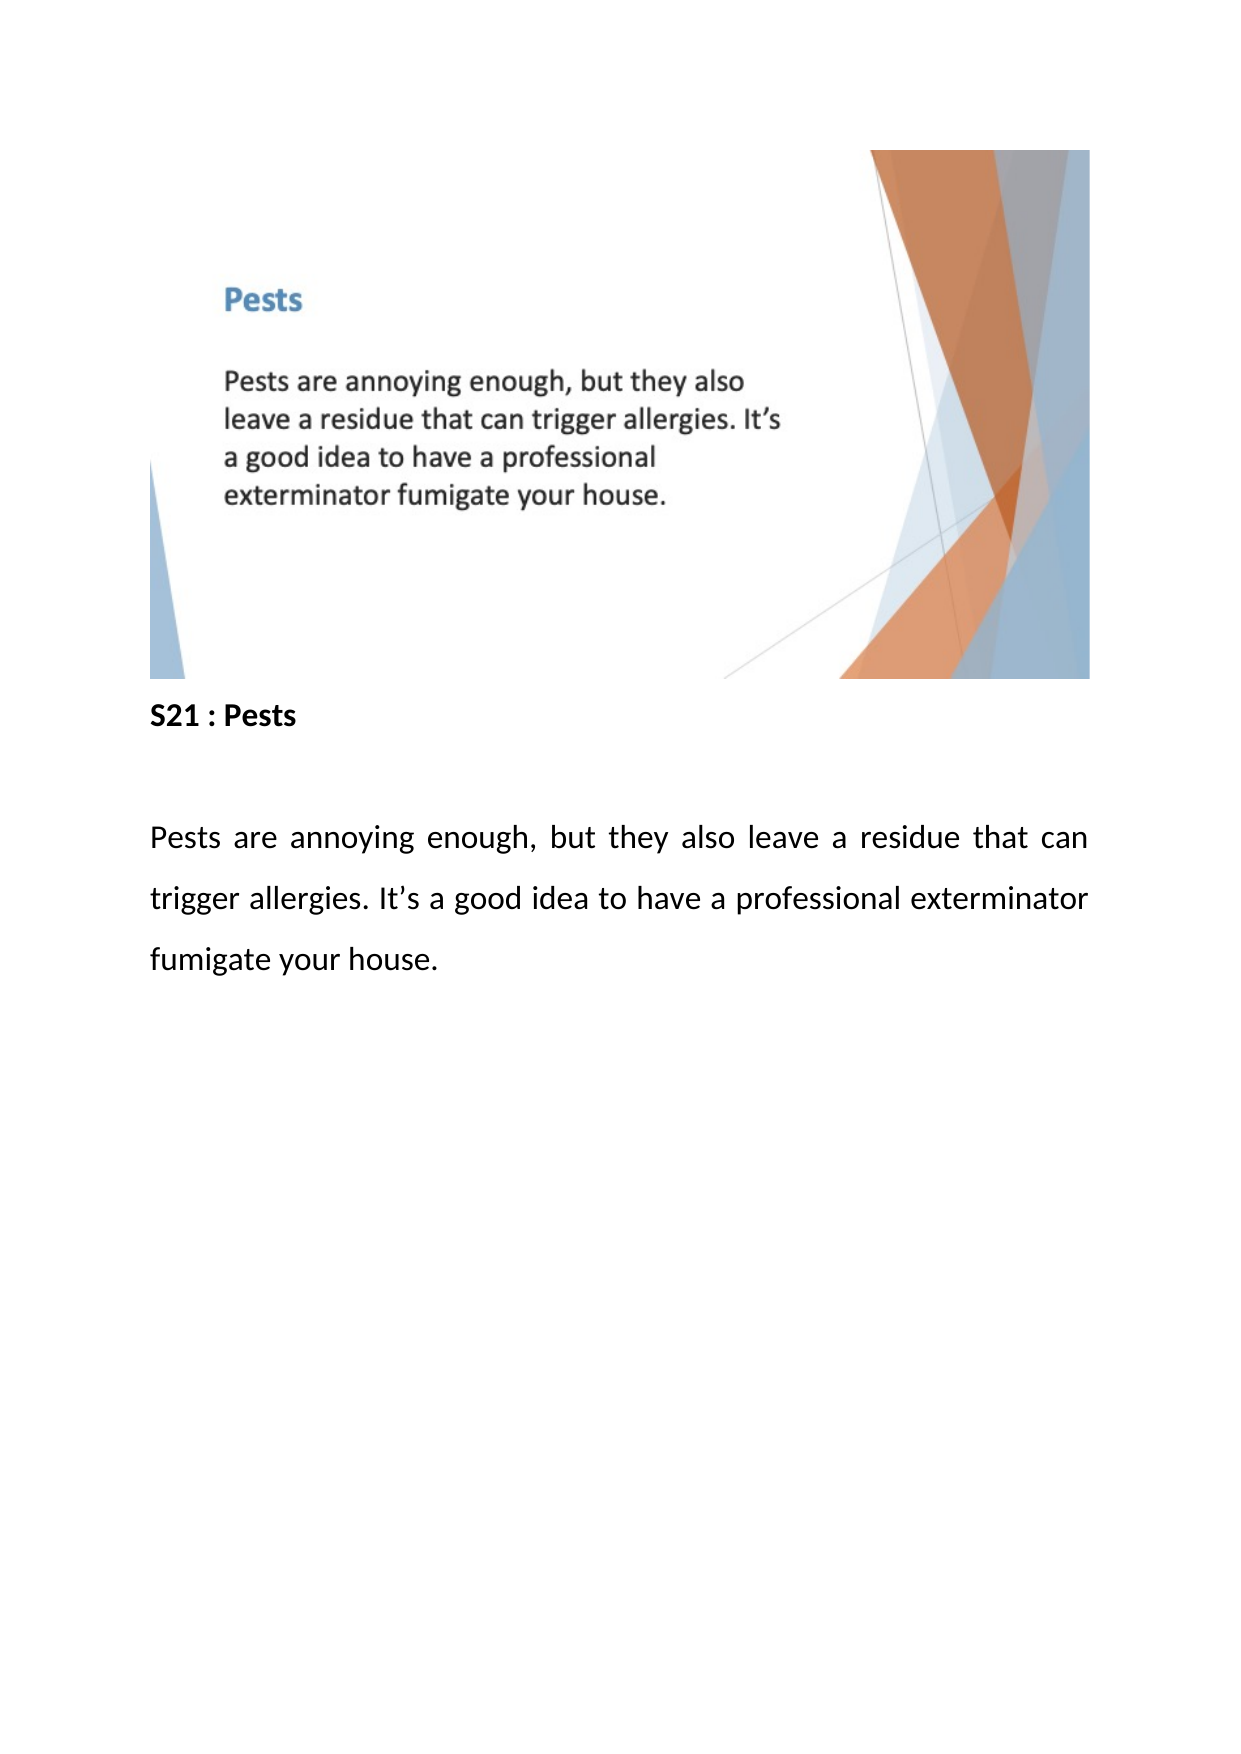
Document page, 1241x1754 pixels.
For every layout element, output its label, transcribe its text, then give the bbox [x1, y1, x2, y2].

picture [150, 150, 1090, 679]
text Pests are annoying enough, but they also leave a residue that can trigger allergies. It’s a good idea to have a professional exterminator fumigate your house. [150, 816, 1090, 979]
text S21 : Pests [150, 694, 1090, 734]
